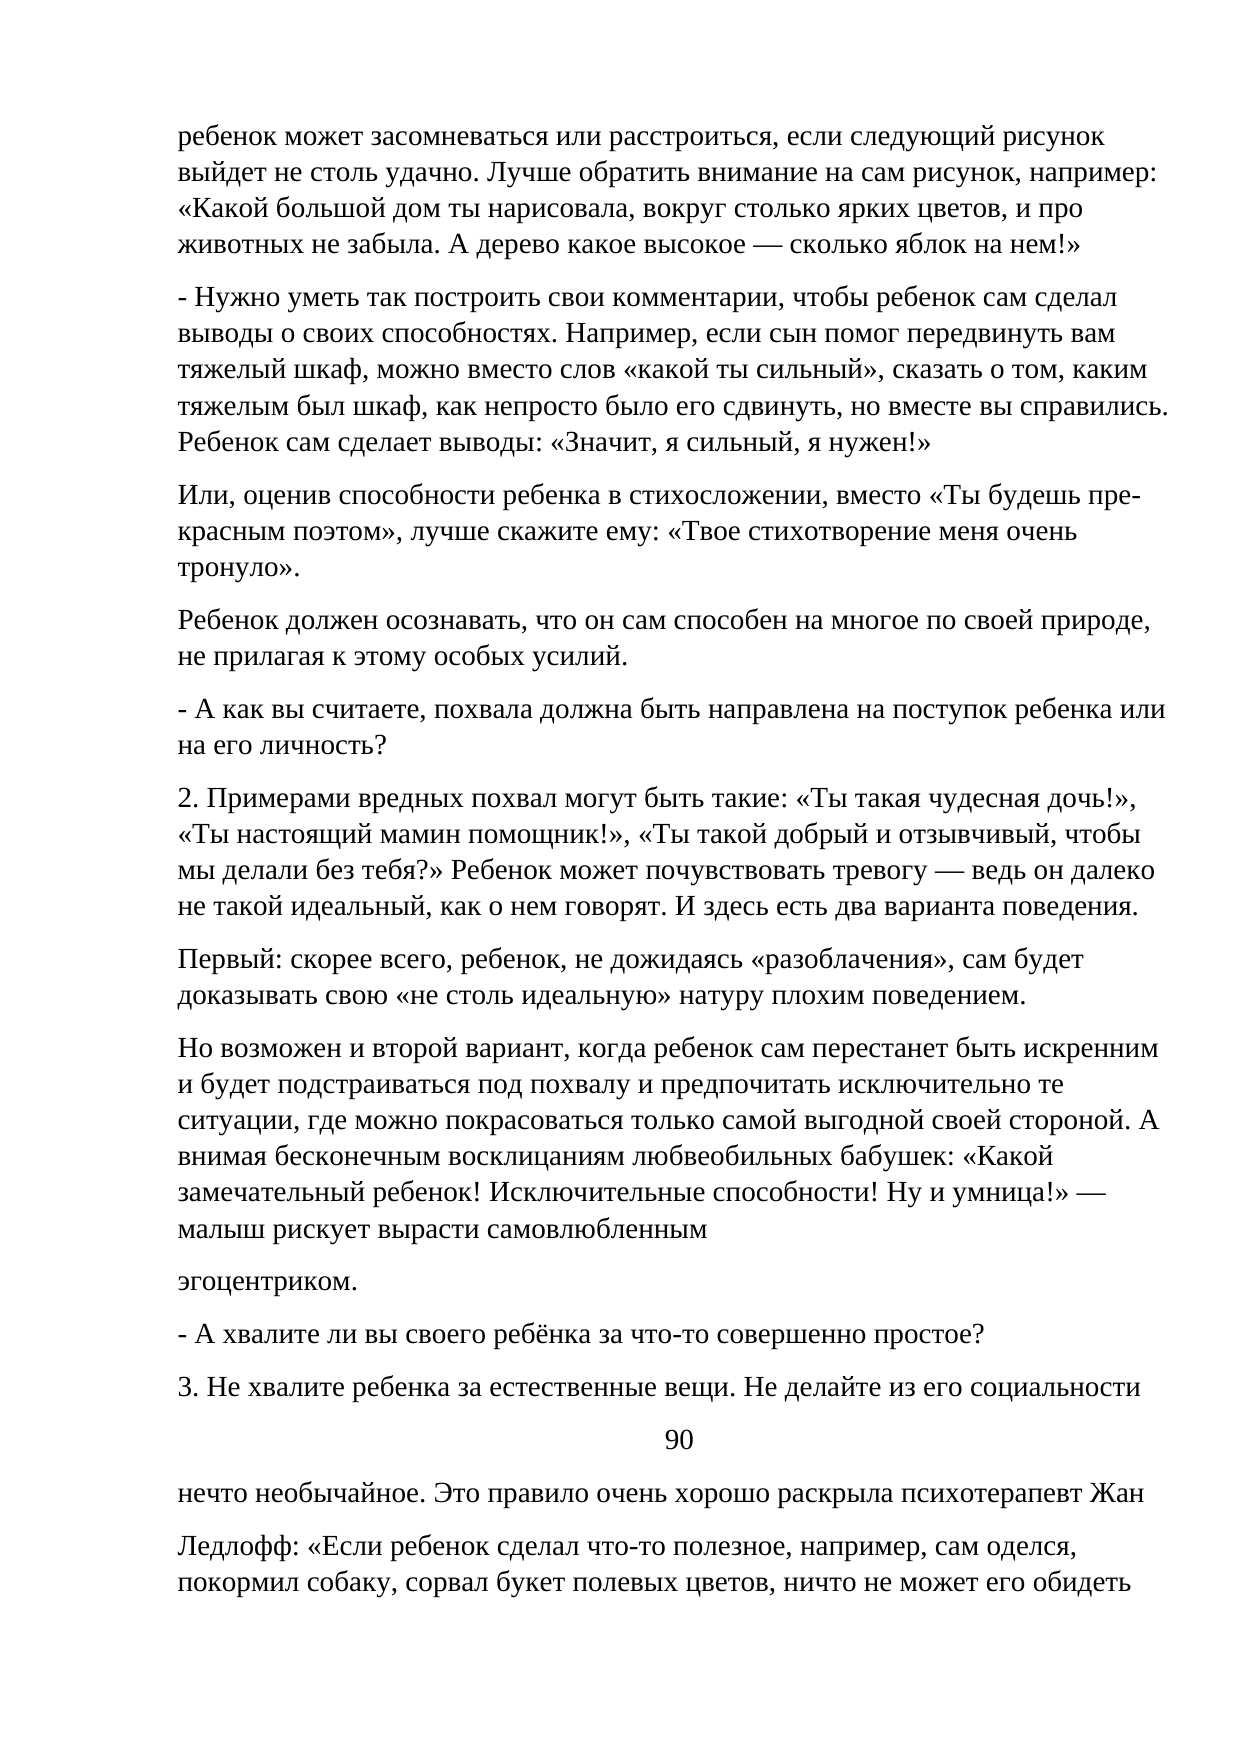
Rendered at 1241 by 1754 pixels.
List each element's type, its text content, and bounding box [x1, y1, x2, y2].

text Ребенок должен осознавать, что он сам способен на многое по своей природе, не прилагая к этому особых усилий. [177, 602, 1181, 672]
text 90 [177, 1422, 1181, 1456]
text нечто необычайное. Это правило очень хорошо раскрыла психотерапевт Жан [177, 1475, 1181, 1508]
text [177, 118, 1181, 260]
text Но возможен и второй вариант, когда ребенок сам перестанет быть искренним и будет подстраиваться под похвалу и предпочитать исключительно те ситуации, где можно покрасоваться только самой выгодной своей стороной. А внимая бесконечным восклицаниям любвеобильных бабушек: «Какой замечательный ребенок! Исключительные способности! Ну и умница!» — малыш рискует вырасти самовлюбленным [177, 1030, 1181, 1244]
text - А хвалите ли вы своего ребёнка за что-то совершенно простое? [177, 1316, 1181, 1350]
text 2. Примерами вредных похвал могут быть такие: «Ты такая чудесная дочь!», «Ты настоящий мамин помощник!», «Ты такой добрый и отзывчивый, чтобы мы делали без тебя?» Ребенок может почувствовать тревогу — ведь он далеко не такой идеальный, как о нем говорят. И здесь есть два варианта поведения. [177, 780, 1181, 922]
text Или, оценив способности ребенка в стихосложении, вместо «Ты будешь пре-красным поэтом», лучше скажите ему: «Твое стихотворение меня очень тронуло». [177, 477, 1181, 583]
text - Нужно уметь так построить свои комментарии, чтобы ребенок сам сделал выводы о своих способностях. Например, если сын помог передвинуть вам тяжелый шкаф, можно вместо слов «какой ты сильный», сказать о том, каким тяжелым был шкаф, как непросто было его сдвинуть, но вместе вы справились. Ребенок сам сделает выводы: «Значит, я сильный, я нужен!» [177, 279, 1181, 457]
text эгоцентриком. [177, 1263, 1181, 1297]
text Первый: скорее всего, ребенок, не дожидаясь «разоблачения», сам будет доказывать свою «не столь идеальную» натуру плохим поведением. [177, 941, 1181, 1011]
text 3. Не хвалите ребенка за естественные вещи. Не делайте из его социальности [177, 1369, 1181, 1403]
text - А как вы считаете, похвала должна быть направлена на поступок ребенка или на его личность? [177, 691, 1181, 761]
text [177, 1528, 1181, 1597]
